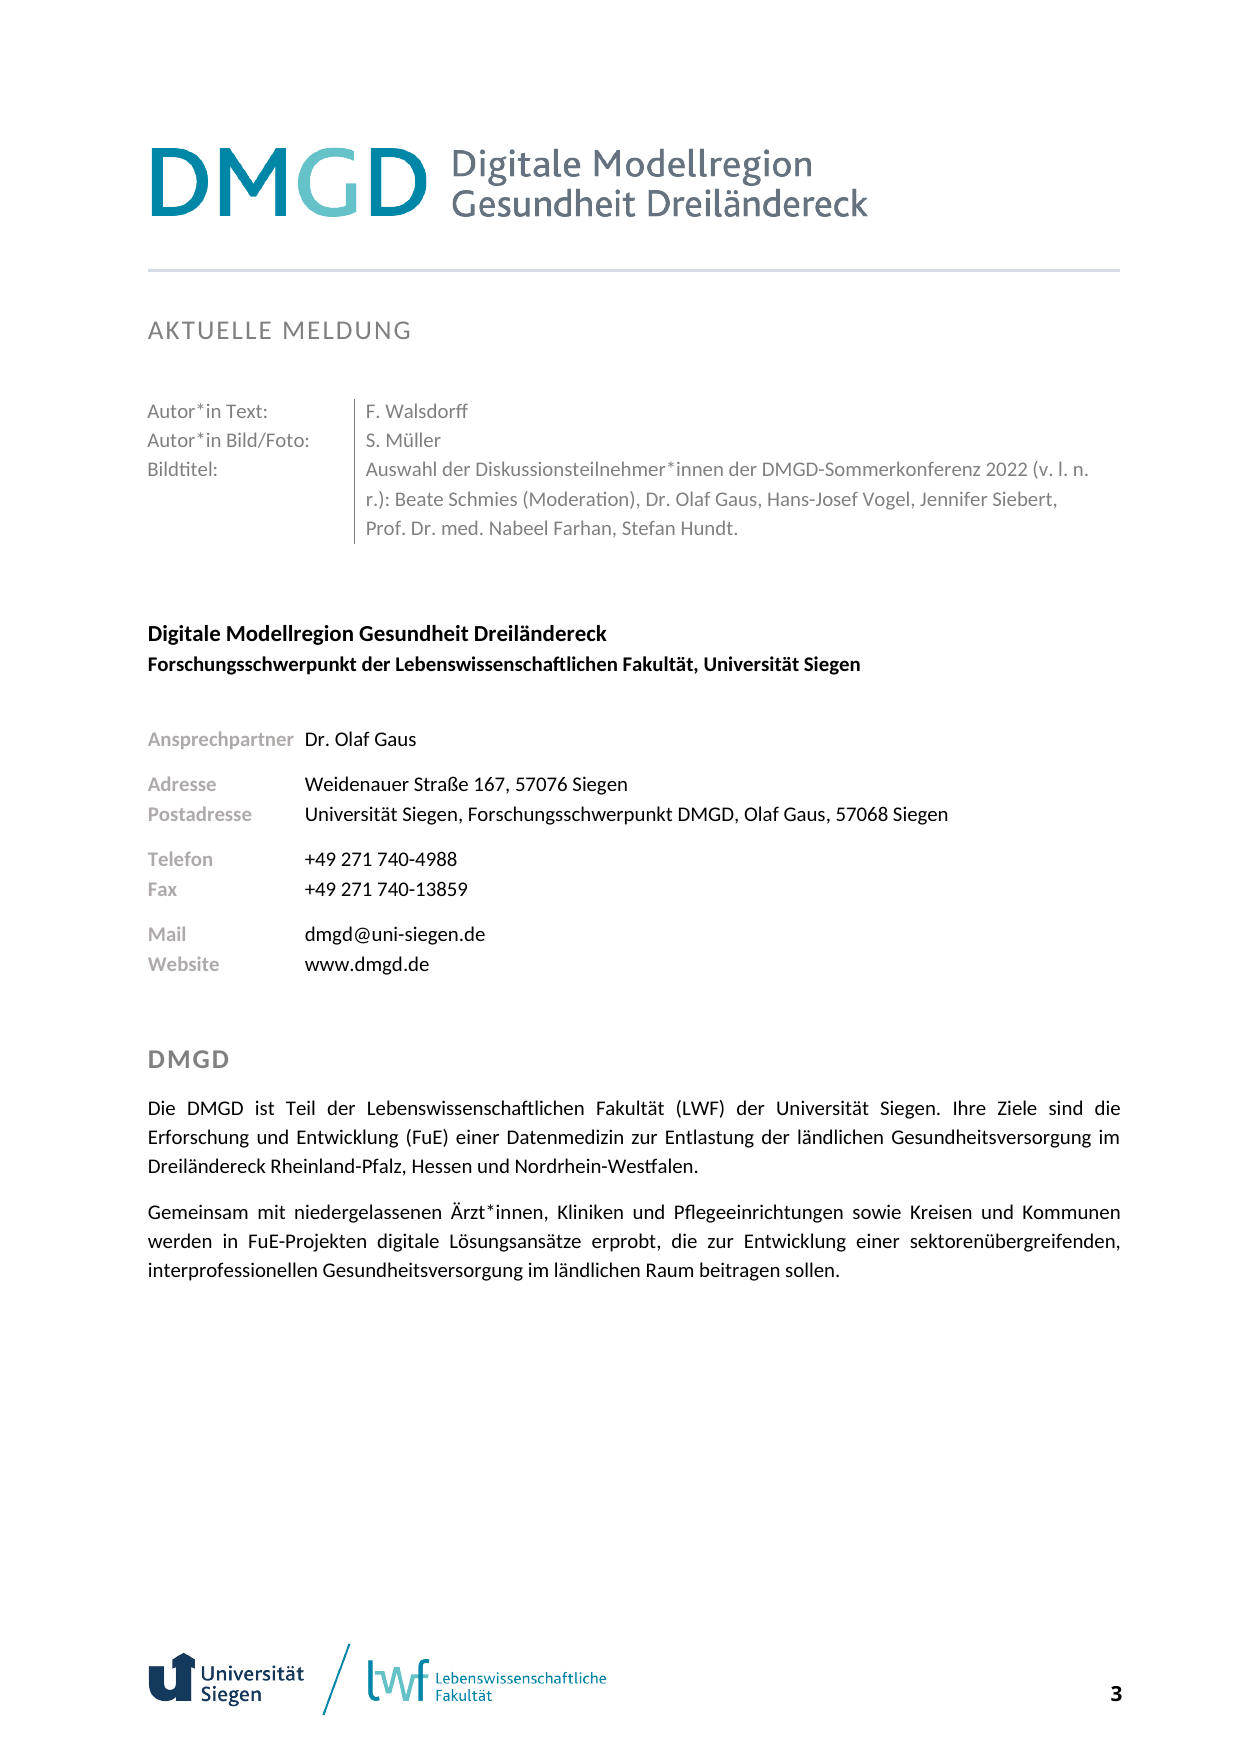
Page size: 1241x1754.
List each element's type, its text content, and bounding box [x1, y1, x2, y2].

text Digitale Modellregion Gesundheit Dreiländereck Forschungsschwerpunkt der Lebenswissenschaftlichen Fakultät, Universität Siegen [148, 619, 1122, 705]
table_cell Auswahl der Diskussionsteilnehmer*innen der DMGD-Sommerkonferenz 2022 (v. l. n. r.): Beate Schmies (Moderation), Dr. Olaf Gaus, Hans-Josef Vogel, Jennifer Siebert, Prof. Dr. med. Nabeel Farhan, Stefan Hundt. [355, 457, 1109, 544]
text DMGD [148, 1042, 1122, 1075]
table_header F. Walsdorff [355, 399, 1109, 428]
text Telefon +49 271 740-4988 Fax +49 271 740-13859 [148, 847, 1122, 901]
text Gemeinsam mit niedergelassenen Ärzt*innen, Kliniken und Pflegeeinrichtungen sowie Kreisen und Kommunen werden in FuE-Projekten digitale Lösungsansätze erprobt, die zur Entwicklung einer sektorenübergreifenden, interprofessionellen Gesundheitsversorgung im ländlichen Raum beitragen sollen. [148, 1199, 1122, 1283]
table_cell Autor*in Bild/Foto: [136, 428, 354, 457]
table_cell Bildtitel: [136, 457, 354, 544]
picture [133, 1631, 624, 1731]
table_cell S. Müller [355, 428, 1109, 457]
text Adresse Weidenauer Straße 167, 57076 Siegen Postadresse Universität Siegen, Forschungsschwerpunkt DMGD, Olaf Gaus, 57068 Siegen [148, 772, 1122, 826]
text Ansprechpartner Dr. Olaf Gaus [148, 726, 1122, 751]
text Die DMGD ist Teil der Lebenswissenschaftlichen Fakultät (LWF) der Universität Siegen. Ihre Ziele sind die Erforschung und Entwicklung (FuE) einer Datenmedizin zur Entlastung der ländlichen Gesundheitsversorgung im Dreiländereck Rheinland-Pfalz, Hessen und Nordrhein-Westfalen. [148, 1095, 1122, 1178]
text Mail dmgd@uni-siegen.de Website www.dmgd.de [148, 922, 1122, 976]
table_header Autor*in Text: [136, 399, 354, 428]
picture [103, 93, 920, 261]
